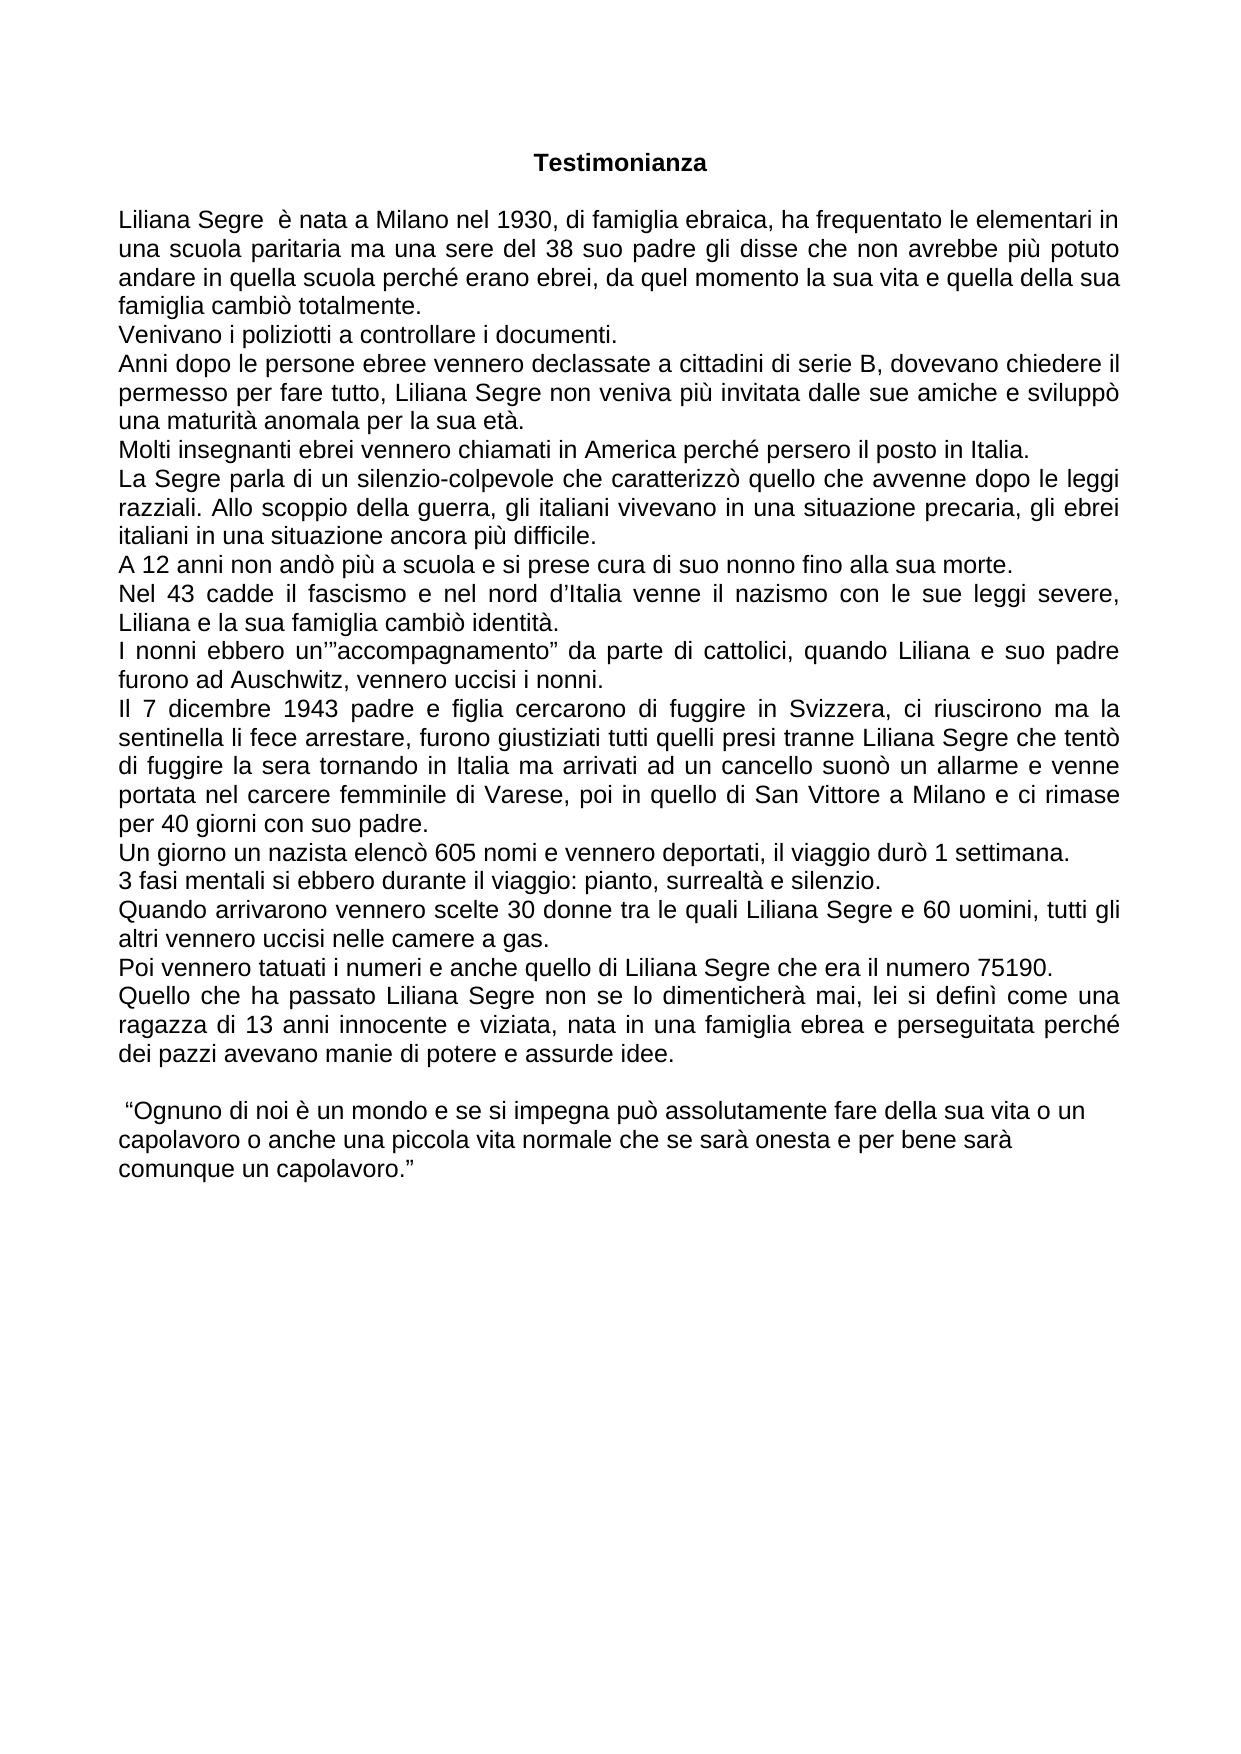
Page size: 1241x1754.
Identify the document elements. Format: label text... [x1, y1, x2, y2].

text Poi vennero tatuati i numeri e anche quello di Liliana Segre che era il numero 75190. [118, 953, 1122, 981]
text La Segre parla di un silenzio-colpevole che caratterizzò quello che avvenne dopo le leggi razziali. Allo scoppio della guerra, gli italiani vivevano in una situazione precaria, gli ebrei italiani in una situazione ancora più difficile. [118, 464, 1122, 550]
text Un giorno un nazista elencò 605 nomi e vennero deportati, il viaggio durò 1 settimana. [118, 838, 1122, 866]
text Il 7 dicembre 1943 padre e figlia cercarono di fuggire in Svizzera, ci riuscirono ma la sentinella li fece arrestare, furono giustiziati tutti quelli presi tranne Liliana Segre che tentò di fuggire la sera tornando in Italia ma arrivati ad un cancello suonò un allarme e venne portata nel carcere femminile di Varese, poi in quello di San Vittore a Milano e ci rimase per 40 giorni con suo padre. [118, 694, 1122, 838]
text Anni dopo le persone ebree vennero declassate a cittadini di serie B, dovevano chiedere il permesso per fare tutto, Liliana Segre non veniva più invitata dalle sue amiche e sviluppò una maturità anomala per la sua età. [118, 349, 1122, 435]
text Molti insegnanti ebrei vennero chiamati in America perché persero il posto in Italia. [118, 435, 1122, 464]
text I nonni ebbero un’”accompagnamento” da parte di cattolici, quando Liliana e suo padre furono ad Auschwitz, vennero uccisi i nonni. [118, 636, 1122, 694]
text “Ognuno di noi è un mondo e se si impegna può assolutamente fare della sua vita o un capolavoro o anche una piccola vita normale che se sarà onesta e per bene sarà comunque un capolavoro.” [118, 1096, 1122, 1183]
text Liliana Segre è nata a Milano nel 1930, di famiglia ebraica, ha frequentato le elementari in una scuola paritaria ma una sere del 38 suo padre gli disse che non avrebbe più potuto andare in quella scuola perché erano ebrei, da quel momento la sua vita e quella della sua famiglia cambiò totalmente. [118, 205, 1122, 320]
text 3 fasi mentali si ebbero durante il viaggio: pianto, surrealtà e silenzio. [118, 866, 1122, 895]
text Nel 43 cadde il fascismo e nel nord d’Italia venne il nazismo con le sue leggi severe, Liliana e la sua famiglia cambiò identità. [118, 579, 1122, 636]
text Quello che ha passato Liliana Segre non se lo dimenticherà mai, lei si definì come una ragazza di 13 anni innocente e viziata, nata in una famiglia ebrea e perseguitata perché dei pazzi avevano manie di potere e assurde idee. [118, 981, 1122, 1068]
text Quando arrivarono vennero scelte 30 donne tra le quali Liliana Segre e 60 uomini, tutti gli altri vennero uccisi nelle camere a gas. [118, 895, 1122, 953]
text Testimonianza [118, 148, 1122, 176]
text A 12 anni non andò più a scuola e si prese cura di suo nonno fino alla sua morte. [118, 550, 1122, 579]
text Venivano i poliziotti a controllare i documenti. [118, 320, 1122, 349]
